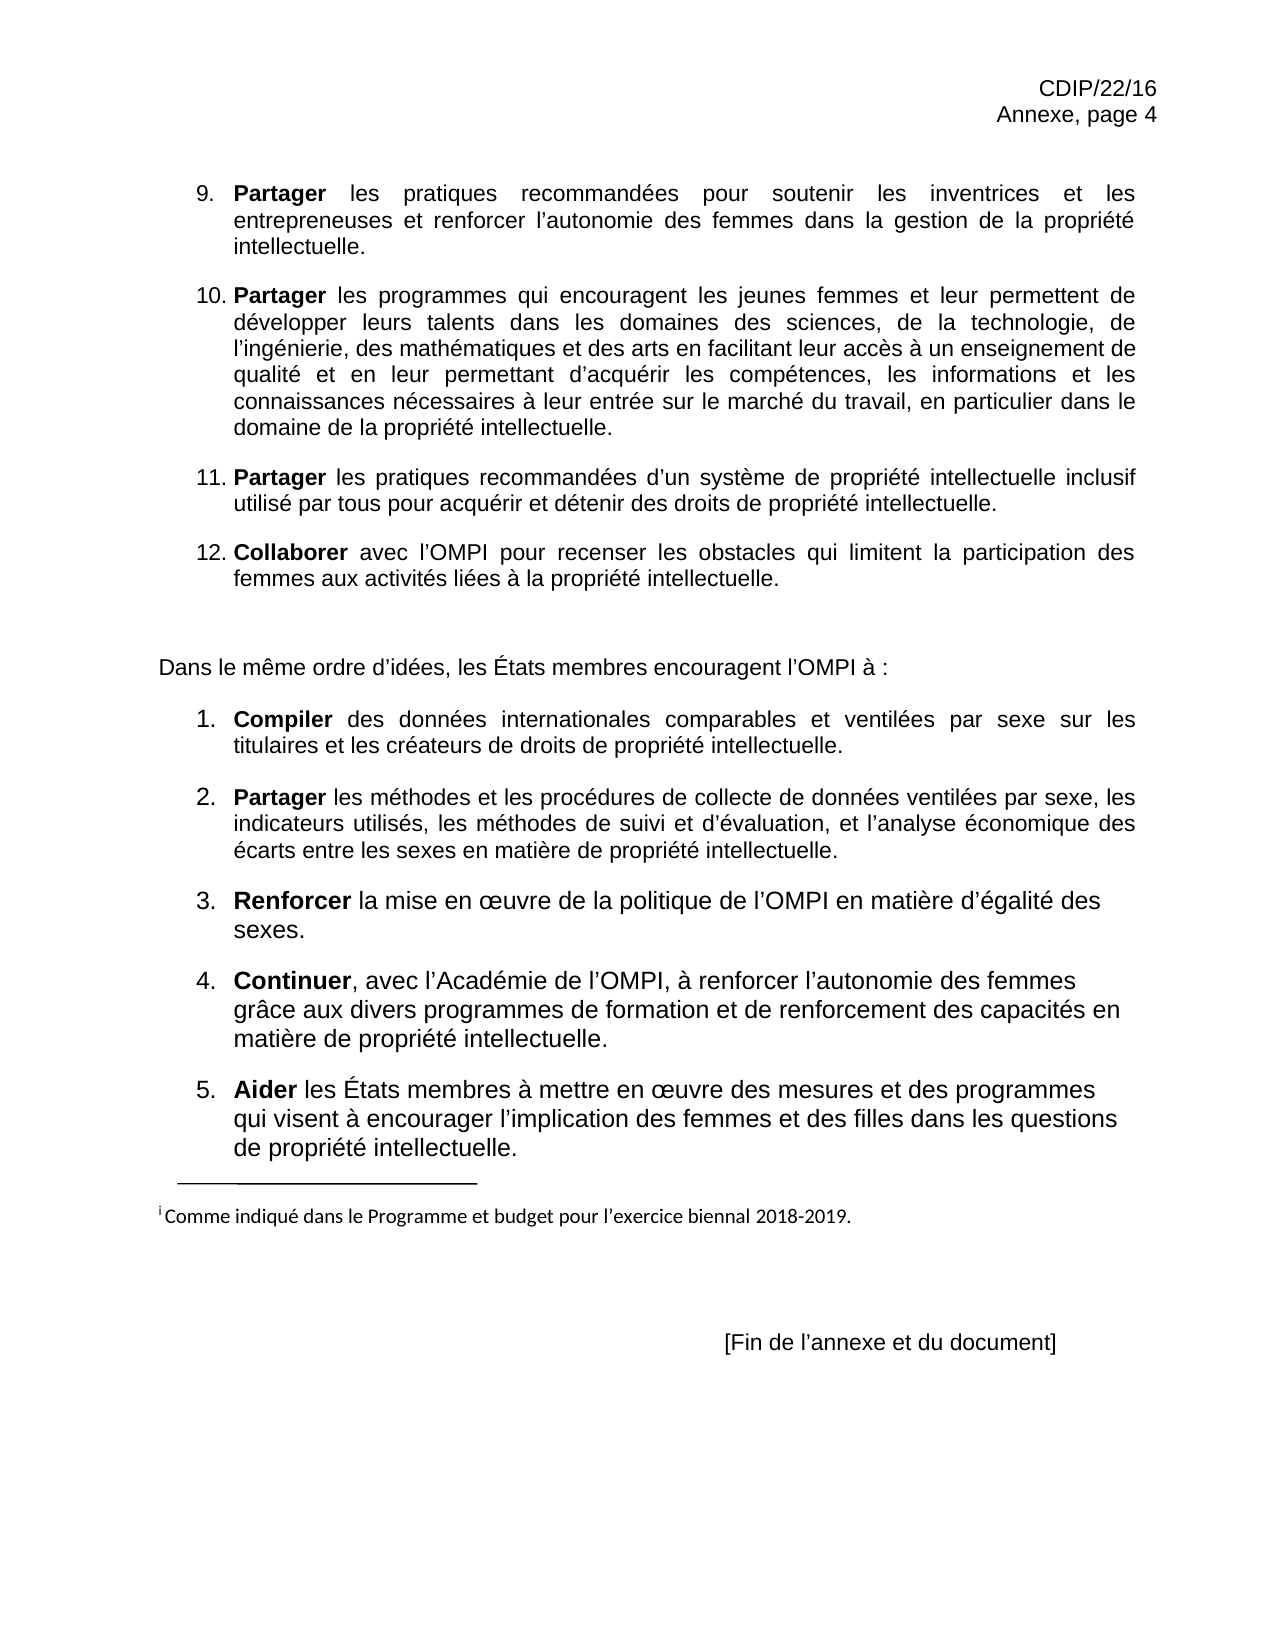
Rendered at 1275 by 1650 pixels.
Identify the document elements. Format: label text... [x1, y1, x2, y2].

list Continuer, avec l’Académie de l’OMPI, à renforcer l’autonomie des femmes grâce aux divers programmes de formation et de renforcement des capacités en matière de propriété intellectuelle. [196, 966, 1136, 1053]
list Aider les États membres à mettre en œuvre des mesures et des programmes qui visent à encourager l’implication des femmes et des filles dans les questions de propriété intellectuelle. [196, 1076, 1136, 1162]
text [Fin de l’annexe et du document] [724, 1329, 1157, 1356]
list Partager les pratiques recommandées pour soutenir les inventrices et les entrepreneuses et renforcer l’autonomie des femmes dans la gestion de la propriété intellectuelle. [196, 180, 1136, 259]
list Partager les méthodes et les procédures de collecte de données ventilées par sexe, les indicateurs utilisés, les méthodes de suivi et d’évaluation, et l’analyse économique des écarts entre les sexes en matière de propriété intellectuelle. [196, 782, 1136, 863]
list Partager les pratiques recommandées d’un système de propriété intellectuelle inclusif utilisé par tous pour acquérir et détenir des droits de propriété intellectuelle. [196, 463, 1136, 516]
list Renforcer la mise en œuvre de la politique de l’OMPI en matière d’égalité des sexes. [196, 886, 1157, 943]
list Partager les programmes qui encouragent les jeunes femmes et leur permettent de développer leurs talents dans les domaines des sciences, de la technologie, de l’ingénierie, des mathématiques et des arts en facilitant leur accès à un enseignement de qualité et en leur permettant d’acquérir les compétences, les informations et les connaissances nécessaires à leur entrée sur le marché du travail, en particulier dans le domaine de la propriété intellectuelle. [196, 282, 1137, 441]
list Collaborer avec l’OMPI pour recenser les obstacles qui limitent la participation des femmes aux activités liées à la propriété intellectuelle. [196, 539, 1136, 592]
text Dans le même ordre d’idées, les États membres encouragent l’OMPI à : [158, 654, 1157, 681]
list Compiler des données internationales comparables et ventilées par sexe sur les titulaires et les créateurs de droits de propriété intellectuelle. [196, 703, 1136, 759]
text i Comme indiqué dans le Programme et budget pour l’exercice biennal 2018-2019. [158, 1202, 1157, 1229]
